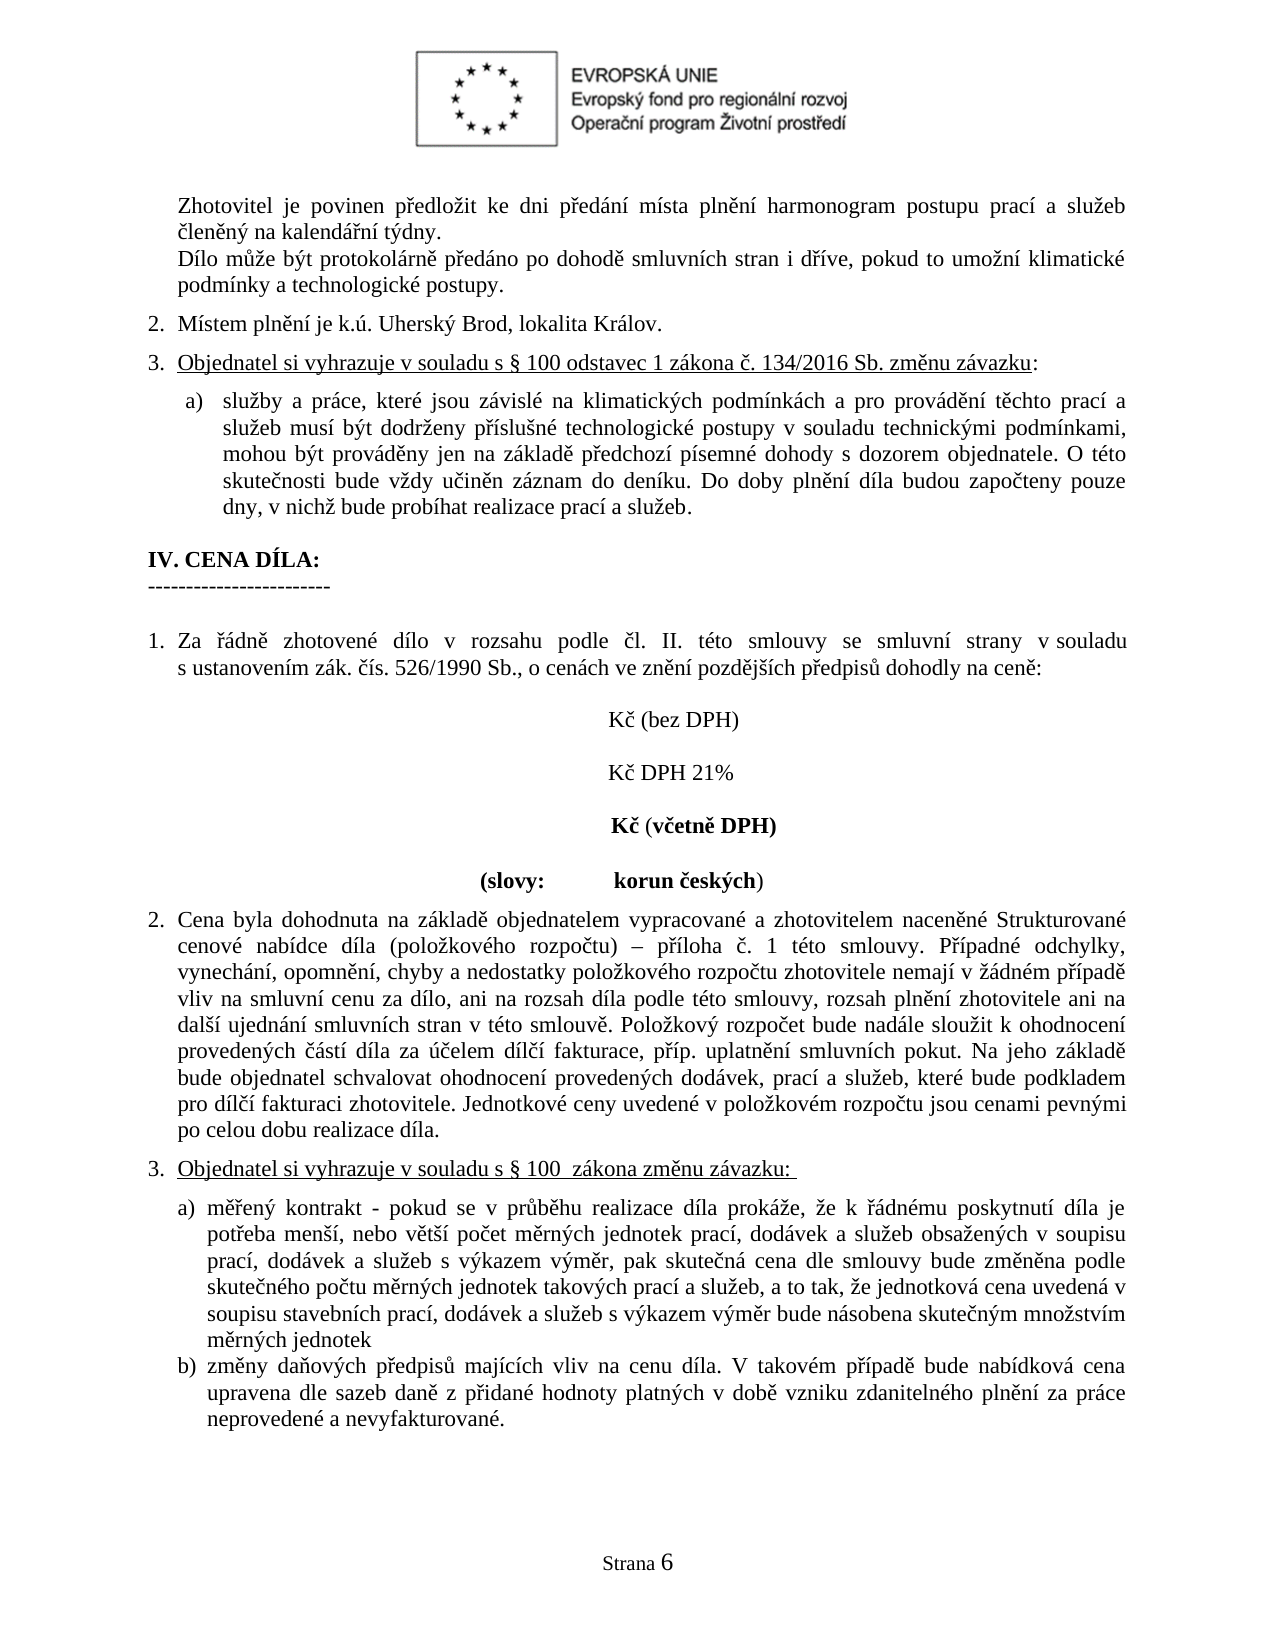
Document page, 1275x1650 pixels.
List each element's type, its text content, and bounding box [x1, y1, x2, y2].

text Kč (bez DPH) [443, 706, 1137, 733]
text Zhotovitel je povinen předložit ke dni předání místa plnění harmonogram postupu prací a služeb členěný na kalendářní týdny. [177, 192, 1127, 245]
text IV. CENA DÍLA: [148, 546, 1137, 572]
text Kč (včetně DPH) [148, 812, 1137, 838]
text ------------------------ [148, 572, 1137, 627]
list Za řádně zhotovené dílo v rozsahu podle čl. II. této smlouvy se smluvní strany v souladu s ustanovením zák. čís. 526/1990 Sb., o cenách ve znění pozdějších předpisů dohodly na ceně: [148, 627, 1127, 680]
list Objednatel si vyhrazuje v souladu s § 100 zákona změnu závazku: [148, 1155, 1127, 1182]
text Kč DPH 21% [148, 759, 1137, 785]
text Dílo může být protokolárně předáno po dohodě smluvních stran i dříve, pokud to umožní klimatické podmínky a technologické postupy. [177, 245, 1127, 297]
list Cena byla dohodnuta na základě objednatelem vypracované a zhotovitelem naceněné Strukturované cenové nabídce díla (položkového rozpočtu) – příloha č. 1 této smlouvy. Případné odchylky, vynechání, opomnění, chyby a nedostatky položkového rozpočtu zhotovitele nemají v žádném případě vliv na smluvní cenu za dílo, ani na rozsah díla podle této smlouvy, rozsah plnění zhotovitele ani na další ujednání smluvních stran v této smlouvě. Položkový rozpočet bude nadále sloužit k ohodnocení provedených částí díla za účelem dílčí fakturace, příp. uplatnění smluvních pokut. Na jeho základě bude objednatel schvalovat ohodnocení provedených dodávek, prací a služeb, které bude podkladem pro dílčí fakturaci zhotovitele. Jednotkové ceny uvedené v položkovém rozpočtu jsou cenami pevnými po celou dobu realizace díla. [148, 906, 1127, 1143]
list Objednatel si vyhrazuje v souladu s § 100 odstavec 1 zákona č. 134/2016 Sb. změnu závazku: [148, 349, 1127, 375]
list Místem plnění je k.ú. Uherský Brod, lokalita Králov. [148, 310, 1127, 336]
list a) měřený kontrakt - pokud se v průběhu realizace díla prokáže, že k řádnému poskytnutí díla je potřeba menší, nebo větší počet měrných jednotek prací, dodávek a služeb obsažených v soupisu prací, dodávek a služeb s výkazem výměr, pak skutečná cena dle smlouvy bude změněna podle skutečného počtu měrných jednotek takových prací a služeb, a to tak, že jednotková cena uvedená v soupisu stavebních prací, dodávek a služeb s výkazem výměr bude násobena skutečným množstvím měrných jednotek [177, 1194, 1127, 1352]
text (slovy: korun českých) [148, 867, 1137, 893]
list b) změny daňových předpisů majících vliv na cenu díla. V takovém případě bude nabídková cena upravena dle sazeb daně z přidané hodnoty platných v době vzniku zdanitelného plnění za práce neprovedené a nevyfakturované. [177, 1352, 1127, 1431]
list služby a práce, které jsou závislé na klimatických podmínkách a pro provádění těchto prací a služeb musí být dodrženy příslušné technologické postupy v souladu technickými podmínkami, mohou být prováděny jen na základě předchozí písemné dohody s dozorem objednatele. O této skutečnosti bude vždy učiněn záznam do deníku. Do doby plnění díla budou započteny pouze dny, v nichž bude probíhat realizace prací a služeb. [185, 388, 1127, 519]
picture [408, 44, 868, 164]
